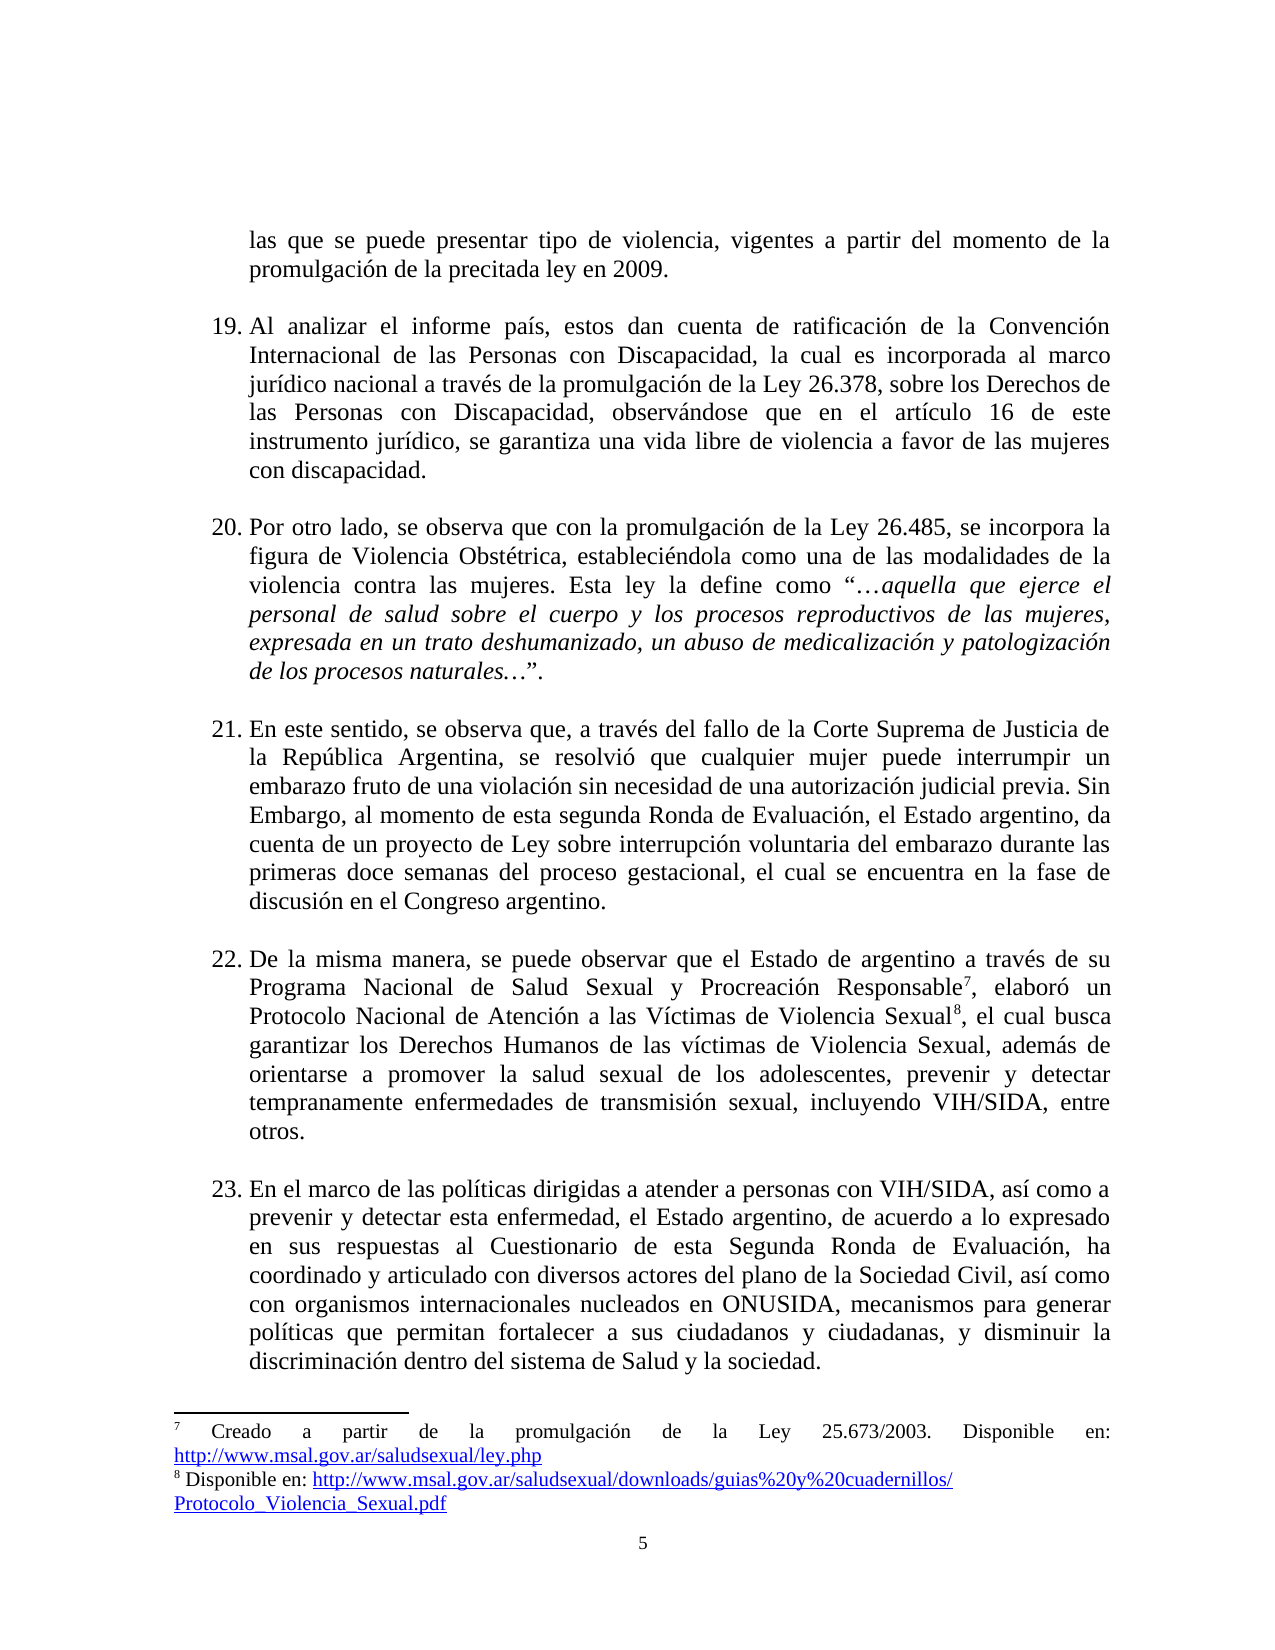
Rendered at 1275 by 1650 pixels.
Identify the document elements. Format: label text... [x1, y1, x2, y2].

list En el marco de las políticas dirigidas a atender a personas con VIH/SIDA, así como a prevenir y detectar esta enfermedad, el Estado argentino, de acuerdo a lo expresado en sus respuestas al Cuestionario de esta Segunda Ronda de Evaluación, ha coordinado y articulado con diversos actores del plano de la Sociedad Civil, así como con organismos internacionales nucleados en ONUSIDA, mecanismos para generar políticas que permitan fortalecer a sus ciudadanos y ciudadanas, y disminuir la discriminación dentro del sistema de Salud y la sociedad. [211, 1174, 1111, 1375]
list Al analizar el informe país, estos dan cuenta de ratificación de la Convención Internacional de las Personas con Discapacidad, la cual es incorporada al marco jurídico nacional a través de la promulgación de la Ley 26.378, sobre los Derechos de las Personas con Discapacidad, observándose que en el artículo 16 de este instrumento jurídico, se garantiza una vida libre de violencia a favor de las mujeres con discapacidad. [211, 311, 1111, 484]
list De la misma manera, se puede observar que el Estado de argentino a través de su Programa Nacional de Salud Sexual y Procreación Responsable, elaboró un Protocolo Nacional de Atención a las Víctimas de Violencia Sexual, el cual busca garantizar los Derechos Humanos de las víctimas de Violencia Sexual, además de orientarse a promover la salud sexual de los adolescentes, prevenir y detectar tempranamente enfermedades de transmisión sexual, incluyendo VIH/SIDA, entre otros. [211, 944, 1111, 1145]
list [211, 225, 1111, 282]
list Por otro lado, se observa que con la promulgación de la Ley 26.485, se incorpora la figura de Violencia Obstétrica, estableciéndola como una de las modalidades de la violencia contra las mujeres. Esta ley la define como “…aquella que ejerce el personal de salud sobre el cuerpo y los procesos reproductivos de las mujeres, expresada en un trato deshumanizado, un abuso de medicalización y patologización de los procesos naturales…”. [211, 512, 1111, 685]
list En este sentido, se observa que, a través del fallo de la Corte Suprema de Justicia de la República Argentina, se resolvió que cualquier mujer puede interrumpir un embarazo fruto de una violación sin necesidad de una autorización judicial previa. Sin Embargo, al momento de esta segunda Ronda de Evaluación, el Estado argentino, da cuenta de un proyecto de Ley sobre interrupción voluntaria del embarazo durante las primeras doce semanas del proceso gestacional, el cual se encuentra en la fase de discusión en el Congreso argentino. [211, 714, 1111, 915]
